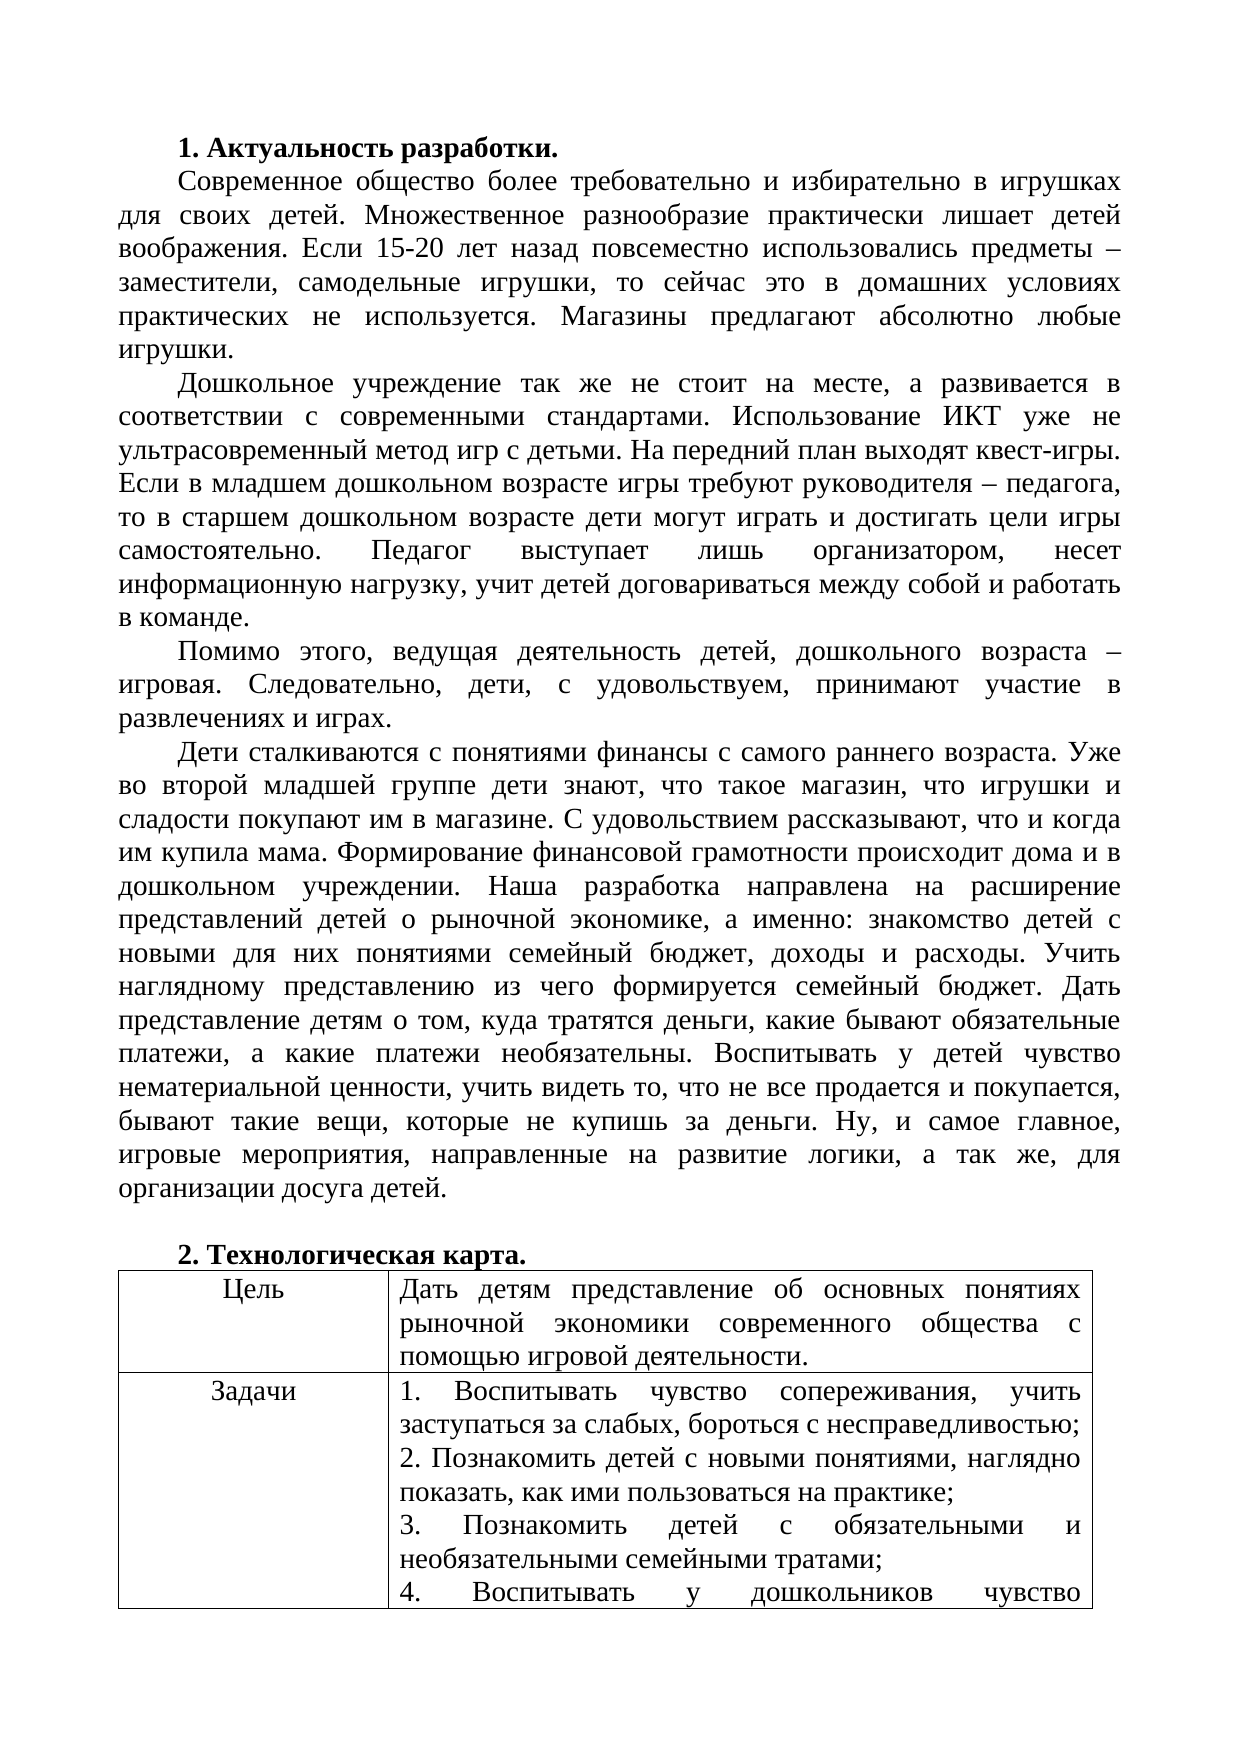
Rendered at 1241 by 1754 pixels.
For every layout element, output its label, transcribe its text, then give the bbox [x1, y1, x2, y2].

text 2. Технологическая карта. [118, 1237, 1122, 1270]
text Современное общество более требовательно и избирательно в игрушках для своих детей. Множественное разнообразие практически лишает детей воображения. Если 15-20 лет назад повсеместно использовались предметы – заместители, самодельные игрушки, то сейчас это в домашних условиях практических не используется. Магазины предлагают абсолютно любые игрушки. [118, 163, 1122, 365]
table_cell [389, 1373, 1092, 1608]
text 1. Актуальность разработки. [118, 130, 1122, 163]
text Помимо этого, ведущая деятельность детей, дошкольного возраста – игровая. Следовательно, дети, с удовольствуем, принимают участие в развлечениях и играх. [118, 633, 1122, 734]
table_cell Задачи [119, 1373, 388, 1608]
table_header Цель [119, 1271, 388, 1372]
text Дети сталкиваются с понятиями финансы с самого раннего возраста. Уже во второй младшей группе дети знают, что такое магазин, что игрушки и сладости покупают им в магазине. С удовольствием рассказывают, что и когда им купила мама. Формирование финансовой грамотности происходит дома и в дошкольном учреждении. Наша разработка направлена на расширение представлений детей о рыночной экономике, а именно: знакомство детей с новыми для них понятиями семейный бюджет, доходы и расходы. Учить наглядному представлению из чего формируется семейный бюджет. Дать представление детям о том, куда тратятся деньги, какие бывают обязательные платежи, а какие платежи необязательны. Воспитывать у детей чувство нематериальной ценности, учить видеть то, что не все продается и покупается, бывают такие вещи, которые не купишь за деньги. Ну, и самое главное, игровые мероприятия, направленные на развитие логики, а так же, для организации досуга детей. [118, 734, 1122, 1203]
text Дошкольное учреждение так же не стоит на месте, а развивается в соответствии с современными стандартами. Использование ИКТ уже не ультрасовременный метод игр с детьми. На передний план выходят квест-игры. Если в младшем дошкольном возрасте игры требуют руководителя – педагога, то в старшем дошкольном возрасте дети могут играть и достигать цели игры самостоятельно. Педагог выступает лишь организатором, несет информационную нагрузку, учит детей договариваться между собой и работать в команде. [118, 365, 1122, 633]
table_header Дать детям представление об основных понятиях рыночной экономики современного общества с помощью игровой деятельности. [389, 1271, 1092, 1372]
